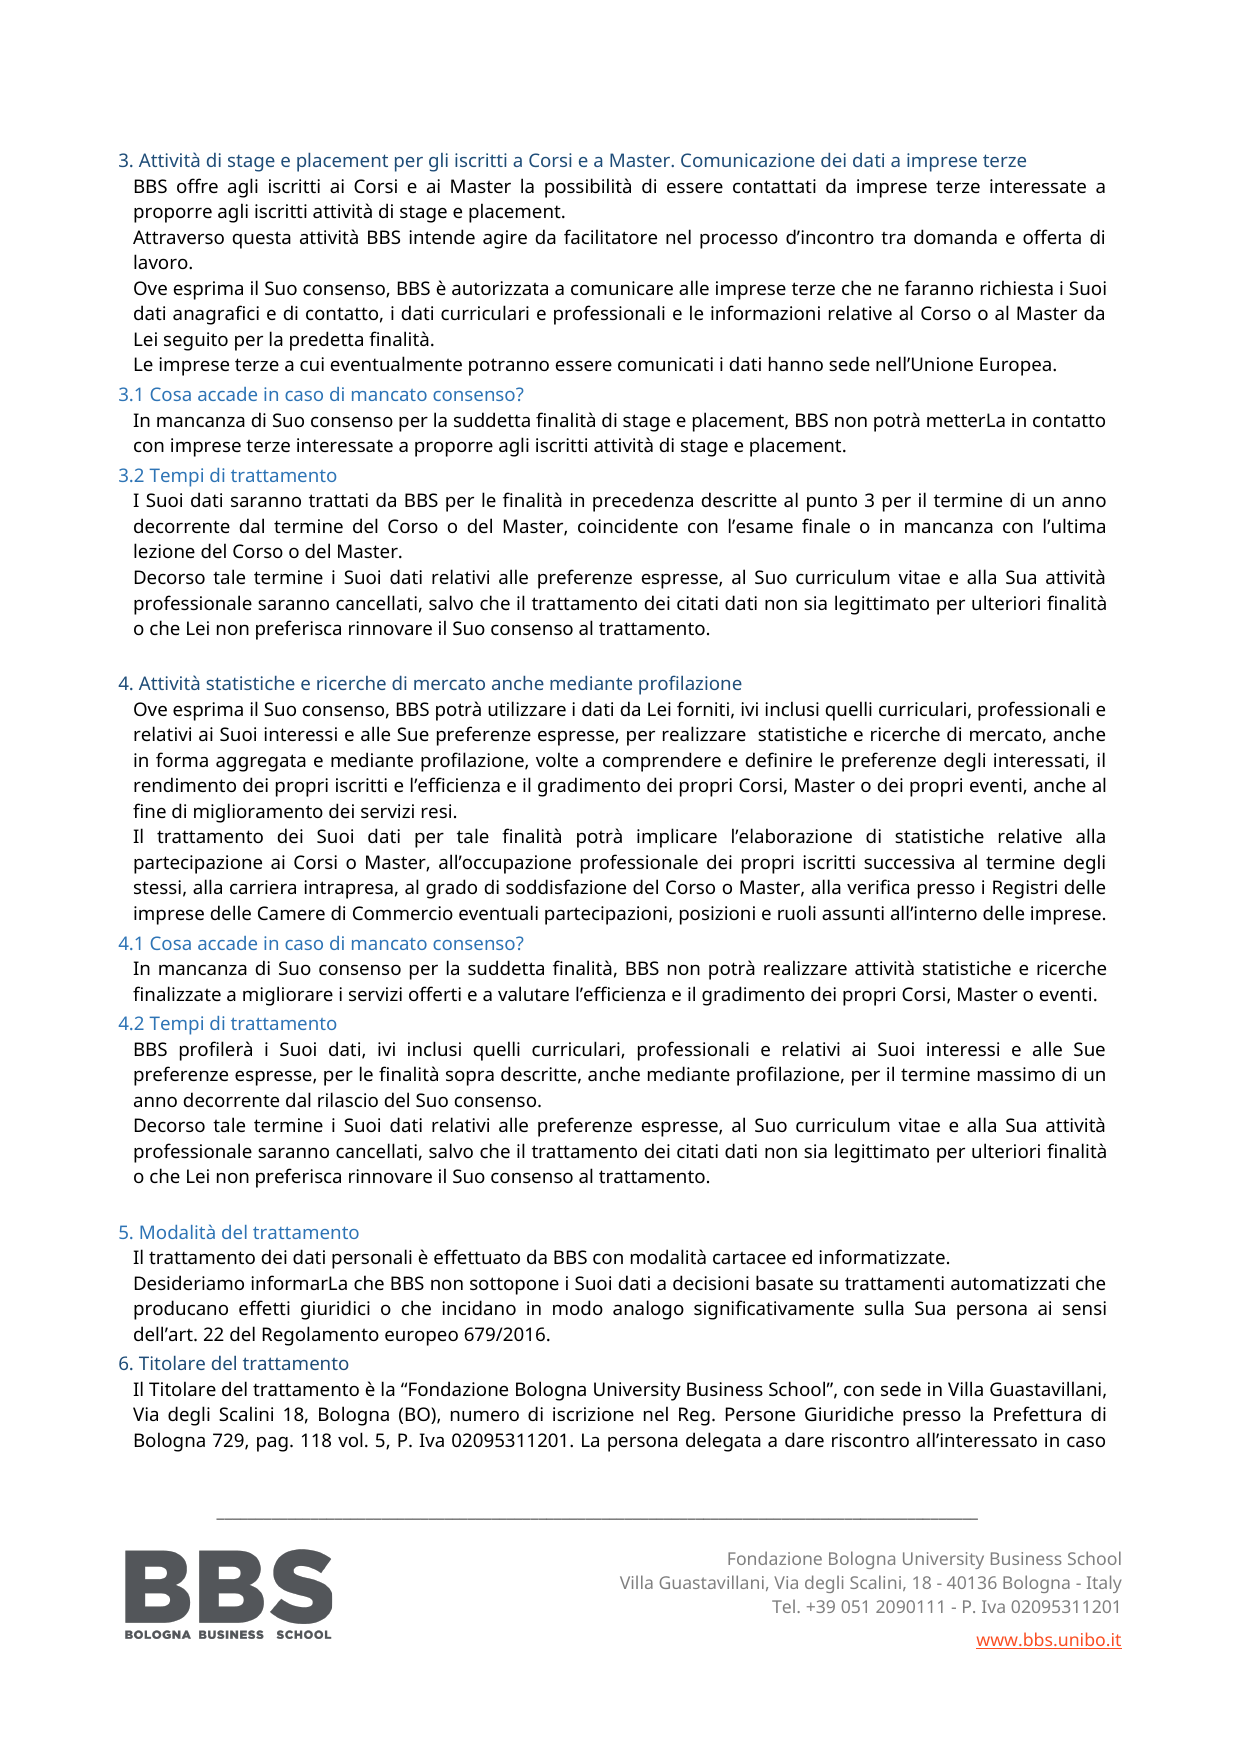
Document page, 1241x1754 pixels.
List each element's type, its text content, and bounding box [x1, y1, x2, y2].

subtitle 5. Modalità del trattamento [118, 1219, 1122, 1244]
text Le imprese terze a cui eventualmente potranno essere comunicati i dati hanno sede nell’Unione Europea. [133, 352, 1108, 377]
text Il trattamento dei Suoi dati per tale finalità potrà implicare l’elaborazione di statistiche relative alla partecipazione ai Corsi o Master, all’occupazione professionale dei propri iscritti successiva al termine degli stessi, alla carriera intrapresa, al grado di soddisfazione del Corso o Master, alla verifica presso i Registri delle imprese delle Camere di Commercio eventuali partecipazioni, posizioni e ruoli assunti all’interno delle imprese. [133, 824, 1108, 926]
picture [125, 1549, 333, 1639]
text Ove esprima il Suo consenso, BBS potrà utilizzare i dati da Lei forniti, ivi inclusi quelli curriculari, professionali e relativi ai Suoi interessi e alle Sue preferenze espresse, per realizzare statistiche e ricerche di mercato, anche in forma aggregata e mediante profilazione, volte a comprendere e definire le preferenze degli interessati, il rendimento dei propri iscritti e l’efficienza e il gradimento dei propri Corsi, Master o dei propri eventi, anche al fine di miglioramento dei servizi resi. [133, 696, 1108, 824]
subtitle 4.1 Cosa accade in caso di mancato consenso? [118, 930, 1122, 955]
subtitle 6. Titolare del trattamento [118, 1351, 1122, 1376]
text BBS offre agli iscritti ai Corsi e ai Master la possibilità di essere contattati da imprese terze interessate a proporre agli iscritti attività di stage e placement. [133, 173, 1108, 224]
text Desideriamo informarLa che BBS non sottopone i Suoi dati a decisioni basate su trattamenti automatizzati che producano effetti giuridici o che incidano in modo analogo significativamente sulla Sua persona ai sensi dell’art. 22 del Regolamento europeo 679/2016. [133, 1270, 1108, 1347]
subtitle 4.2 Tempi di trattamento [118, 1011, 1122, 1036]
text Il trattamento dei dati personali è effettuato da BBS con modalità cartacee ed informatizzate. [133, 1244, 1108, 1270]
subtitle 3.1 Cosa accade in caso di mancato consenso? [118, 381, 1122, 407]
text In mancanza di Suo consenso per la suddetta finalità, BBS non potrà realizzare attività statistiche e ricerche finalizzate a migliorare i servizi offerti e a valutare l’efficienza e il gradimento dei propri Corsi, Master o eventi. [133, 955, 1108, 1006]
text BBS profilerà i Suoi dati, ivi inclusi quelli curriculari, professionali e relativi ai Suoi interessi e alle Sue preferenze espresse, per le finalità sopra descritte, anche mediante profilazione, per il termine massimo di un anno decorrente dal rilascio del Suo consenso. [133, 1036, 1108, 1113]
subtitle 3.2 Tempi di trattamento [118, 462, 1122, 488]
text Decorso tale termine i Suoi dati relativi alle preferenze espresse, al Suo curriculum vitae e alla Sua attività professionale saranno cancellati, salvo che il trattamento dei citati dati non sia legittimato per ulteriori finalità o che Lei non preferisca rinnovare il Suo consenso al trattamento. [133, 1113, 1108, 1189]
subtitle 3. Attività di stage e placement per gli iscritti a Corsi e a Master. Comunicazione dei dati a imprese terze [118, 148, 1122, 173]
text Attraverso questa attività BBS intende agire da facilitatore nel processo d’incontro tra domanda e offerta di lavoro. [133, 224, 1108, 275]
text Decorso tale termine i Suoi dati relativi alle preferenze espresse, al Suo curriculum vitae e alla Sua attività professionale saranno cancellati, salvo che il trattamento dei citati dati non sia legittimato per ulteriori finalità o che Lei non preferisca rinnovare il Suo consenso al trattamento. [133, 564, 1108, 641]
text I Suoi dati saranno trattati da BBS per le finalità in precedenza descritte al punto 3 per il termine di un anno decorrente dal termine del Corso o del Master, coincidente con l’esame finale o in mancanza con l’ultima lezione del Corso o del Master. [133, 488, 1108, 564]
text In mancanza di Suo consenso per la suddetta finalità di stage e placement, BBS non potrà metterLa in contatto con imprese terze interessate a proporre agli iscritti attività di stage e placement. [133, 407, 1108, 458]
subtitle 4. Attività statistiche e ricerche di mercato anche mediante profilazione [118, 671, 1122, 696]
text Ove esprima il Suo consenso, BBS è autorizzata a comunicare alle imprese terze che ne faranno richiesta i Suoi dati anagrafici e di contatto, i dati curriculari e professionali e le informazioni relative al Corso o al Master da Lei seguito per la predetta finalità. [133, 275, 1108, 352]
